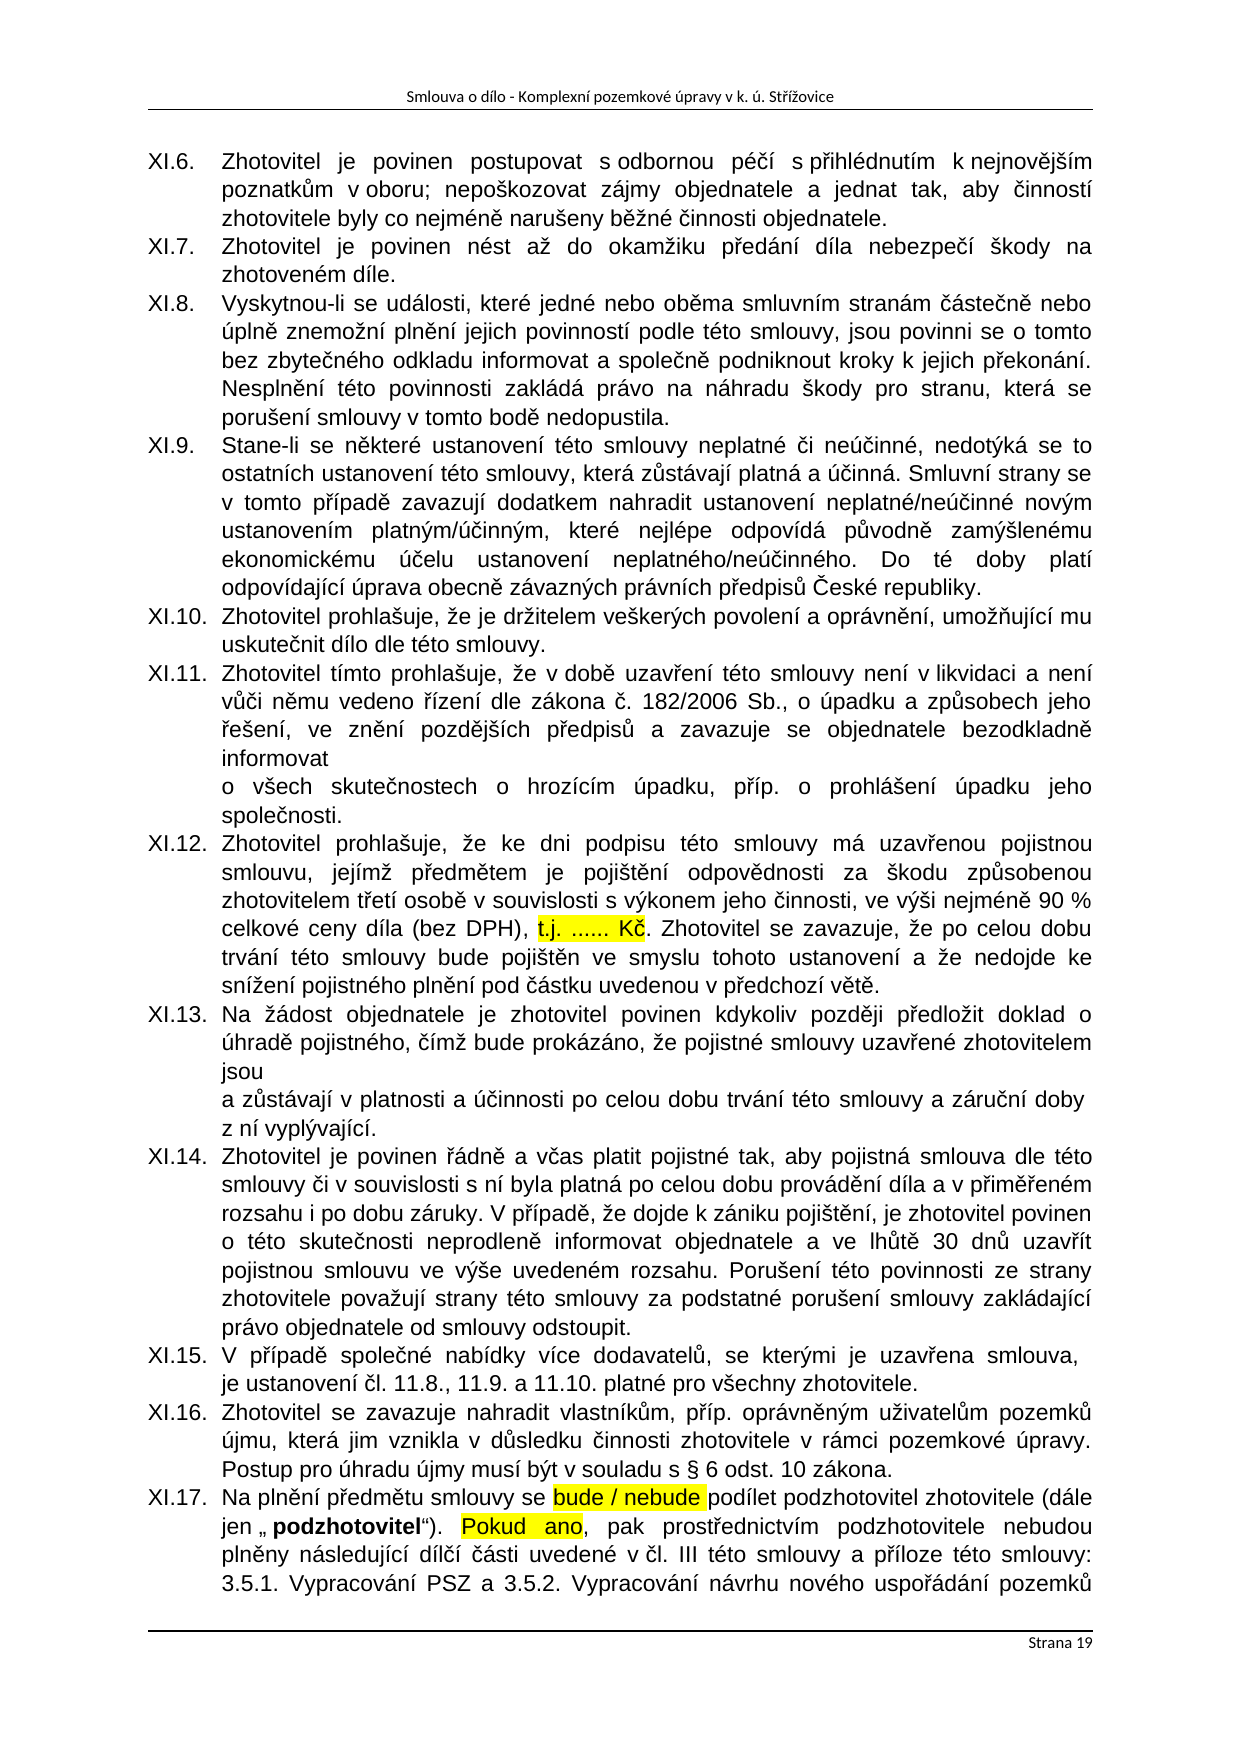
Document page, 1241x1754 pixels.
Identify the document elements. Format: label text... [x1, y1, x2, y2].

list Zhotovitel je povinen řádně a včas platit pojistné tak, aby pojistná smlouva dle této smlouvy či v souvislosti s ní byla platná po celou dobu provádění díla a v přiměřeném rozsahu i po dobu záruky. V případě, že dojde k zániku pojištění, je zhotovitel povinen o této skutečnosti neprodleně informovat objednatele a ve lhůtě 30 dnů uzavřít pojistnou smlouvu ve výše uvedeném rozsahu. Porušení této povinnosti ze strany zhotovitele považují strany této smlouvy za podstatné porušení smlouvy zakládající právo objednatele od smlouvy odstoupit. [148, 1143, 1093, 1340]
list Zhotovitel je povinen nést až do okamžiku předání díla nebezpečí škody na zhotoveném díle. [148, 233, 1093, 288]
list Zhotovitel prohlašuje, že je držitelem veškerých povolení a oprávnění, umožňující mu uskutečnit dílo dle této smlouvy. [148, 603, 1093, 657]
list Zhotovitel tímto prohlašuje, že v době uzavření této smlouvy není v likvidaci a není vůči němu vedeno řízení dle zákona č. 182/2006 Sb., o úpadku a způsobech jeho řešení, ve znění pozdějších předpisů a zavazuje se objednatele bezodkladně informovat o všech skutečnostech o hrozícím úpadku, příp. o prohlášení úpadku jeho společnosti. [148, 659, 1093, 828]
list Na žádost objednatele je zhotovitel povinen kdykoliv později předložit doklad o úhradě pojistného, čímž bude prokázáno, že pojistné smlouvy uzavřené zhotovitelem jsou a zůstávají v platnosti a účinnosti po celou dobu trvání této smlouvy a záruční doby z ní vyplývající. [148, 1001, 1093, 1141]
list Zhotovitel prohlašuje, že ke dni podpisu této smlouvy má uzavřenou pojistnou smlouvu, jejímž předmětem je pojištění odpovědnosti za škodu způsobenou zhotovitelem třetí osobě v souvislosti s výkonem jeho činnosti, ve výši nejméně 90 % celkové ceny díla (bez DPH), t.j. ...... Kč. Zhotovitel se zavazuje, že po celou dobu trvání této smlouvy bude pojištěn ve smyslu tohoto ustanovení a že nedojde ke snížení pojistného plnění pod částku uvedenou v předchozí větě. [148, 830, 1093, 999]
list Stane-li se některé ustanovení této smlouvy neplatné či neúčinné, nedotýká se to ostatních ustanovení této smlouvy, která zůstávají platná a účinná. Smluvní strany se v tomto případě zavazují dodatkem nahradit ustanovení neplatné/neúčinné novým ustanovením platným/účinným, které nejlépe odpovídá původně zamýšlenému ekonomickému účelu ustanovení neplatného/neúčinného. Do té doby platí odpovídající úprava obecně závazných právních předpisů České republiky. [148, 432, 1093, 601]
list Vyskytnou-li se události, které jedné nebo oběma smluvním stranám částečně nebo úplně znemožní plnění jejich povinností podle této smlouvy, jsou povinni se o tomto bez zbytečného odkladu informovat a společně podniknout kroky k jejich překonání. Nesplnění této povinnosti zakládá právo na náhradu škody pro stranu, která se porušení smlouvy v tomto bodě nedopustila. [148, 290, 1093, 430]
list V případě společné nabídky více dodavatelů, se kterými je uzavřena smlouva, je ustanovení čl. 11.8., 11.9. a 11.10. platné pro všechny zhotovitele. [148, 1342, 1093, 1397]
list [148, 1484, 1093, 1596]
list Zhotovitel se zavazuje nahradit vlastníkům, příp. oprávněným uživatelům pozemků újmu, která jim vznikla v důsledku činnosti zhotovitele v rámci pozemkové úpravy. Postup pro úhradu újmy musí být v souladu s § 6 odst. 10 zákona. [148, 1399, 1093, 1482]
list Zhotovitel je povinen postupovat s odbornou péčí s přihlédnutím k nejnovějším poznatkům v oboru; nepoškozovat zájmy objednatele a jednat tak, aby činností zhotovitele byly co nejméně narušeny běžné činnosti objednatele. [148, 148, 1093, 231]
